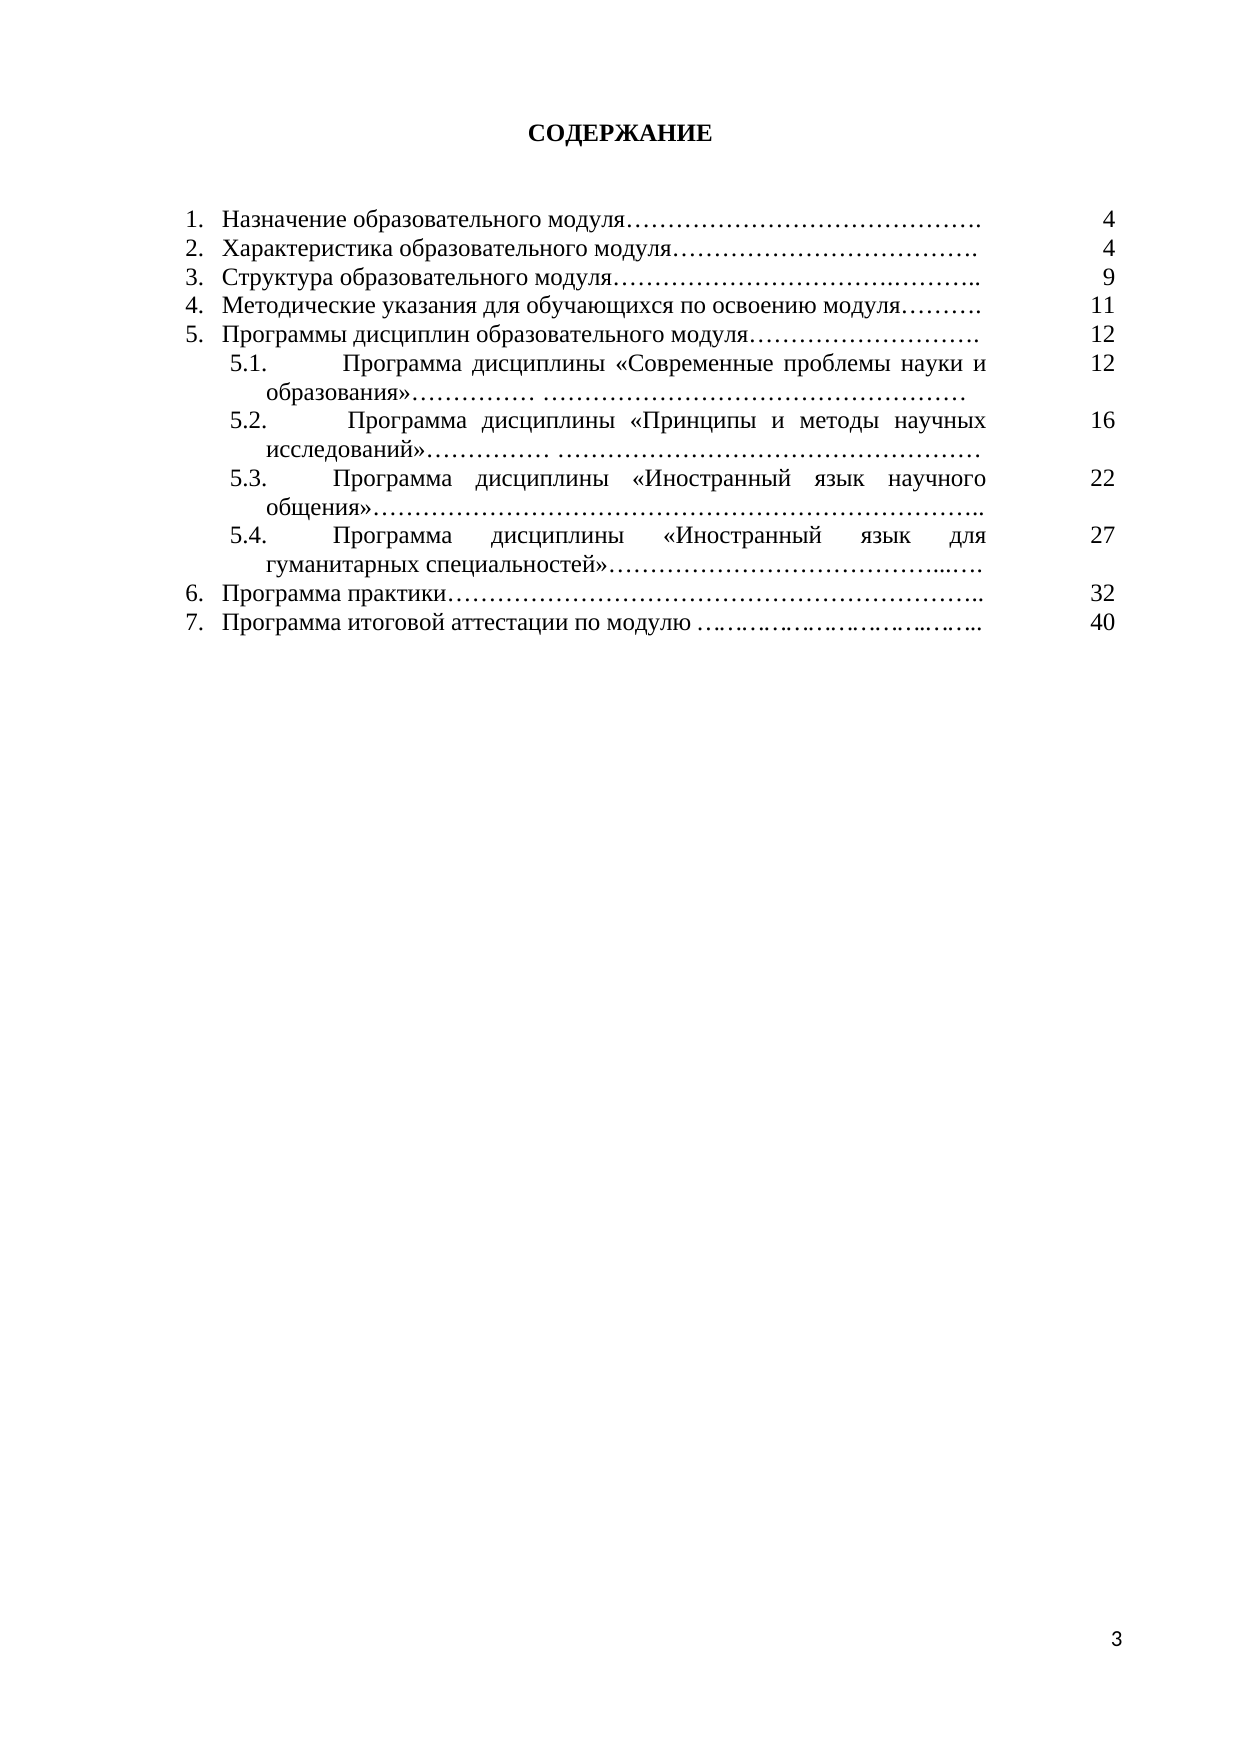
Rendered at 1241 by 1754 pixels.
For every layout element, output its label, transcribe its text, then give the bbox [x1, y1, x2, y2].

table_cell Программа дисциплины «Современные проблемы науки и образования»…………… …………………………………………… [174, 348, 998, 406]
table_cell Характеристика образовательного модуля………………………………. [174, 233, 998, 262]
text Содержание [118, 118, 1122, 147]
table_cell 27 [998, 521, 1126, 578]
table_cell Структура образовательного модуля…………………………….……….. [174, 262, 998, 291]
table_cell 11 [998, 291, 1126, 319]
table_cell Методические указания для обучающихся по освоению модуля………. [174, 291, 998, 319]
table_cell 12 [998, 348, 1126, 406]
table_header Назначение образовательного модуля……………………………………. [174, 204, 998, 233]
table_cell 4 [998, 233, 1126, 262]
table_header 4 [998, 204, 1126, 233]
table_cell 40 [998, 607, 1126, 636]
table_cell 16 [998, 406, 1126, 463]
table_cell 12 [998, 319, 1126, 348]
table_cell 22 [998, 463, 1126, 521]
table_cell Программа практики……………………………………………………….. [174, 578, 998, 607]
table_cell Программы дисциплин образовательного модуля………………………. [174, 319, 998, 348]
table_cell Программа дисциплины «Принципы и методы научных исследований»…………… …………………………………………… [174, 406, 998, 463]
table_cell Программа итоговой аттестации по модулю ………………………….…….. [174, 607, 998, 636]
table_cell 9 [998, 262, 1126, 291]
table_cell 32 [998, 578, 1126, 607]
table_cell Программа дисциплины «Иностранный язык научного общения»……………………………………………………………….. [174, 463, 998, 521]
table_cell Программа дисциплины «Иностранный язык для гуманитарных специальностей»…………………………………...…. [174, 521, 998, 578]
